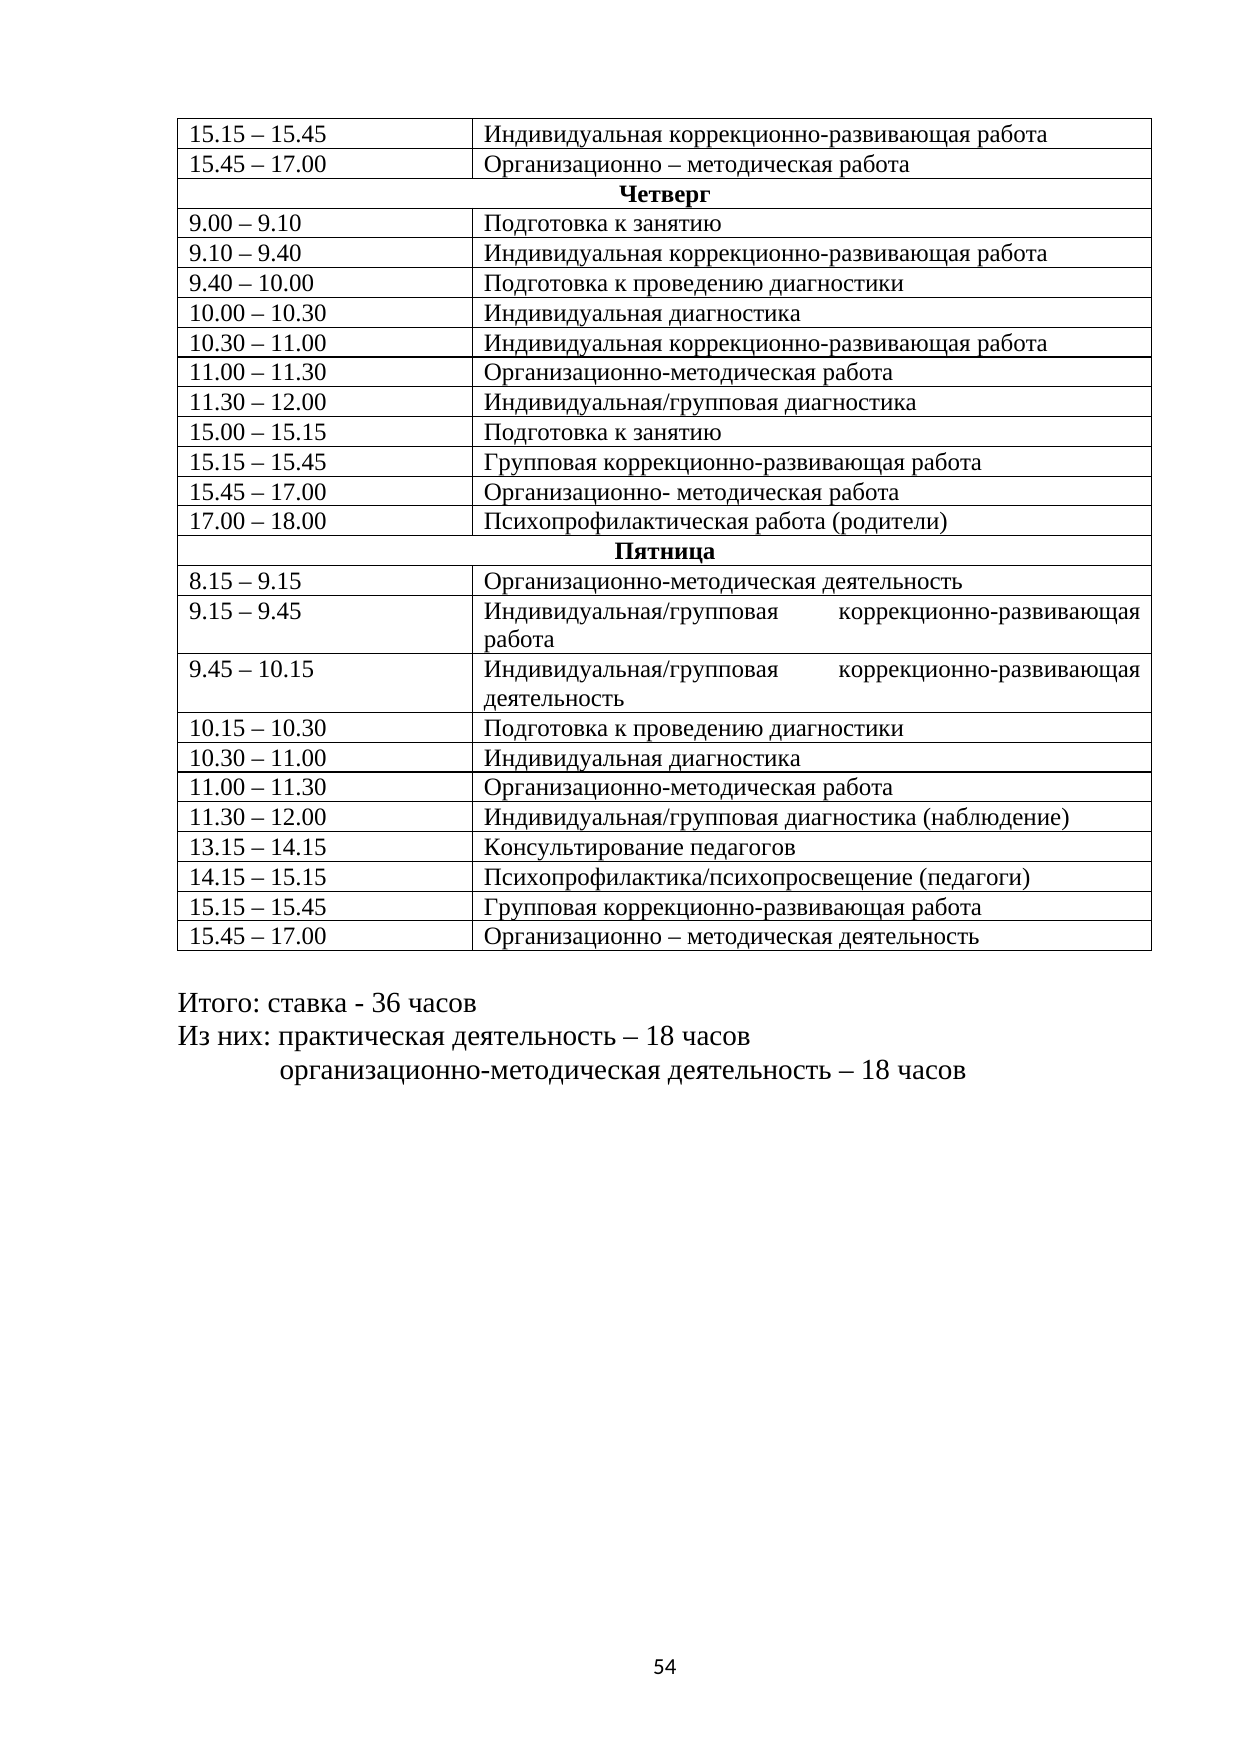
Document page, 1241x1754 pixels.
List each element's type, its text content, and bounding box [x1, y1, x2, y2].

table_cell Организационно-методическая деятельность [473, 566, 1151, 595]
table_cell 9.15 – 9.45 [178, 596, 472, 653]
table_cell Организационно-методическая работа [473, 358, 1151, 386]
table_cell 15.15 – 15.45 [178, 119, 472, 148]
table_cell 11.30 – 12.00 [178, 387, 472, 416]
table_cell Индивидуальная/групповая коррекционно-развивающая деятельность [473, 654, 1151, 712]
table_cell Подготовка к проведению диагностики [473, 268, 1151, 297]
table_cell 13.15 – 14.15 [178, 832, 472, 861]
table_cell Организационно – методическая деятельность [473, 921, 1151, 950]
table_cell Индивидуальная диагностика [473, 743, 1151, 771]
table_cell Организационно- методическая работа [473, 477, 1151, 505]
table_cell 11.00 – 11.30 [178, 358, 472, 386]
table_cell 15.00 – 15.15 [178, 417, 472, 446]
table_cell 10.30 – 11.00 [178, 743, 472, 771]
table_cell Пятница [178, 536, 1151, 565]
table_cell 11.00 – 11.30 [178, 773, 472, 801]
table_cell Психопрофилактика/психопросвещение (педагоги) [473, 862, 1151, 891]
table_cell Индивидуальная коррекционно-развивающая работа [473, 238, 1151, 267]
table_cell 10.15 – 10.30 [178, 713, 472, 742]
table_cell 8.15 – 9.15 [178, 566, 472, 595]
table_cell 9.45 – 10.15 [178, 654, 472, 712]
table_cell Индивидуальная/групповая диагностика [473, 387, 1151, 416]
table_cell Индивидуальная коррекционно-развивающая работа [473, 119, 1151, 148]
text Из них: практическая деятельность – 18 часов [177, 1018, 1152, 1052]
text организационно-методическая деятельность – 18 часов [177, 1052, 1152, 1085]
table_cell 10.00 – 10.30 [178, 298, 472, 327]
table_cell Организационно – методическая работа [473, 149, 1151, 178]
table_cell 15.15 – 15.45 [178, 892, 472, 920]
table_cell 9.40 – 10.00 [178, 268, 472, 297]
table_cell Групповая коррекционно-развивающая работа [473, 892, 1151, 920]
table_cell 10.30 – 11.00 [178, 328, 472, 356]
table_cell 9.00 – 9.10 [178, 209, 472, 237]
table_cell Индивидуальная коррекционно-развивающая работа [473, 328, 1151, 356]
table_cell Психопрофилактическая работа (родители) [473, 506, 1151, 535]
table_cell Подготовка к проведению диагностики [473, 713, 1151, 742]
table_cell 15.15 – 15.45 [178, 447, 472, 476]
table_cell 15.45 – 17.00 [178, 149, 472, 178]
table_cell 17.00 – 18.00 [178, 506, 472, 535]
table_cell 11.30 – 12.00 [178, 802, 472, 831]
table_cell Подготовка к занятию [473, 209, 1151, 237]
table_cell 15.45 – 17.00 [178, 477, 472, 505]
text Итого: ставка - 36 часов [177, 985, 1152, 1018]
table_cell 15.45 – 17.00 [178, 921, 472, 950]
table_cell Консультирование педагогов [473, 832, 1151, 861]
table_cell Подготовка к занятию [473, 417, 1151, 446]
table_cell Групповая коррекционно-развивающая работа [473, 447, 1151, 476]
table_cell Индивидуальная/групповая коррекционно-развивающая работа [473, 596, 1151, 653]
table_cell Индивидуальная диагностика [473, 298, 1151, 327]
table_cell 9.10 – 9.40 [178, 238, 472, 267]
table_cell 14.15 – 15.15 [178, 862, 472, 891]
table_cell Четверг [178, 179, 1151, 207]
table_cell Организационно-методическая работа [473, 773, 1151, 801]
table_cell Индивидуальная/групповая диагностика (наблюдение) [473, 802, 1151, 831]
